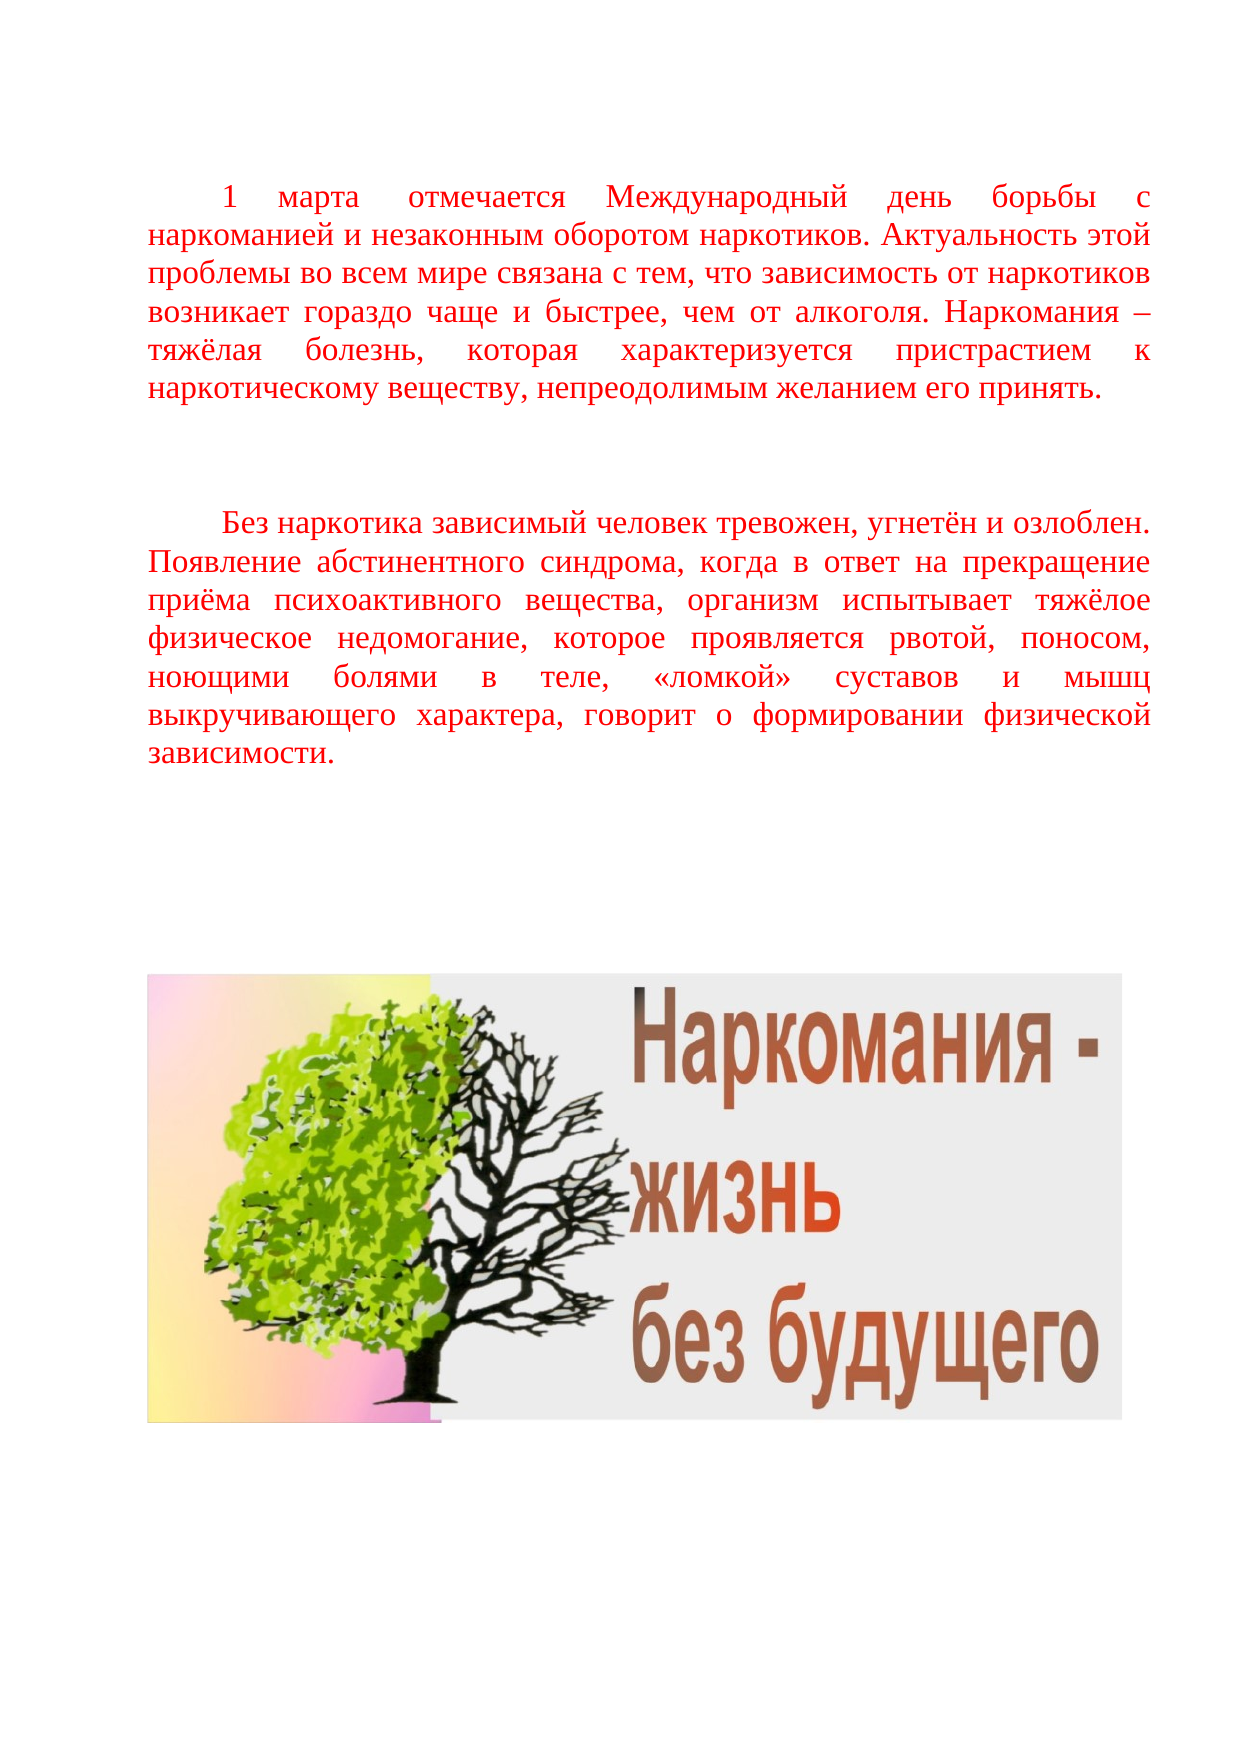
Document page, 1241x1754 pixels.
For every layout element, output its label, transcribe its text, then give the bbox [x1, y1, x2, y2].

picture [147, 973, 1123, 1423]
text Без наркотика зависимый человек тревожен, угнетён и озлоблен. Появление абстинентного синдрома, когда в ответ на прекращение приёма психоактивного вещества, организм испытывает тяжёлое физическое недомогание, которое проявляется рвотой, поносом, ноющими болями в теле, «ломкой» суставов и мышц выкручивающего характера, говорит о формировании физической зависимости. [148, 503, 1152, 771]
text 1 марта отмечается Международный день борьбы с наркоманией и незаконным оборотом наркотиков. Актуальность этой проблемы во всем мире связана с тем, что зависимость от наркотиков возникает гораздо чаще и быстрее, чем от алкоголя. Наркомания – тяжёлая болезнь, которая характеризуется пристрастием к наркотическому веществу, непреодолимым желанием его принять. [148, 176, 1152, 406]
